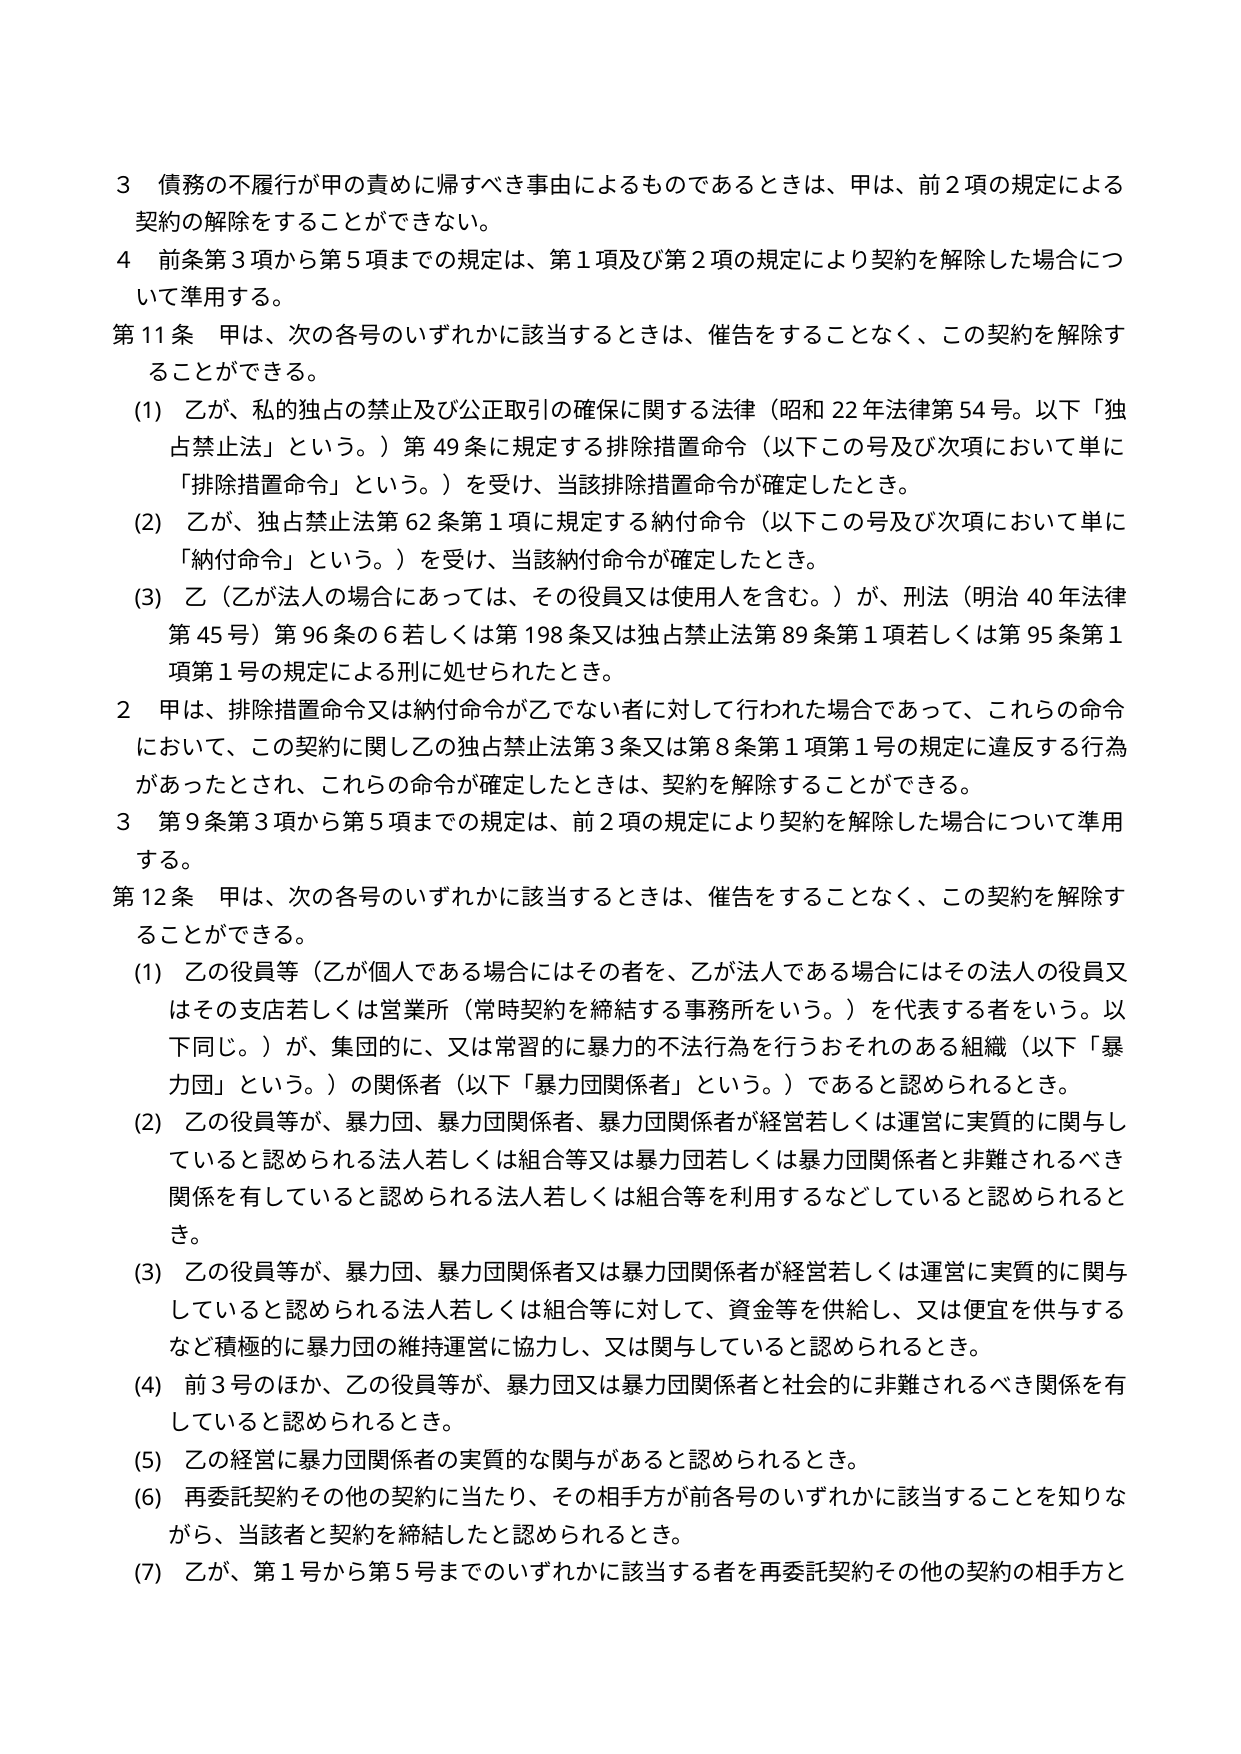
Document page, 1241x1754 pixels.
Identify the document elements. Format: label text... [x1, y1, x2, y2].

text (2) 乙が、独占禁止法第62条第１項に規定する納付命令（以下この号及び次項において単に「納付命令」という。）を受け、当該納付命令が確定したとき。 [134, 502, 1128, 577]
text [134, 1552, 1128, 1589]
text (3) 乙の役員等が、暴力団、暴力団関係者又は暴力団関係者が経営若しくは運営に実質的に関与していると認められる法人若しくは組合等に対して、資金等を供給し、又は便宜を供与するなど積極的に暴力団の維持運営に協力し、又は関与していると認められるとき。 [134, 1252, 1128, 1364]
text (1) 乙の役員等（乙が個人である場合にはその者を、乙が法人である場合にはその法人の役員又はその支店若しくは営業所（常時契約を締結する事務所をいう。）を代表する者をいう。以下同じ。）が、集団的に、又は常習的に暴力的不法行為を行うおそれのある組織（以下「暴力団」という。）の関係者（以下「暴力団関係者」という。）であると認められるとき。 [134, 952, 1128, 1102]
text (1) 乙が、私的独占の禁止及び公正取引の確保に関する法律（昭和22年法律第54号。以下「独占禁止法」という。）第49条に規定する排除措置命令（以下この号及び次項において単に「排除措置命令」という。）を受け、当該排除措置命令が確定したとき。 [134, 389, 1128, 502]
text (3) 乙（乙が法人の場合にあっては、その役員又は使用人を含む。）が、刑法（明治40年法律第45号）第96条の６若しくは第198条又は独占禁止法第89条第１項若しくは第95条第１項第１号の規定による刑に処せられたとき。 [134, 577, 1128, 689]
text ４ 前条第３項から第５項までの規定は、第１項及び第２項の規定により契約を解除した場合について準用する。 [112, 239, 1128, 314]
text ３ 第９条第３項から第５項までの規定は、前２項の規定により契約を解除した場合について準用する。 [112, 802, 1128, 877]
text (4) 前３号のほか、乙の役員等が、暴力団又は暴力団関係者と社会的に非難されるべき関係を有していると認められるとき。 [134, 1364, 1128, 1439]
text (6) 再委託契約その他の契約に当たり、その相手方が前各号のいずれかに該当することを知りながら、当該者と契約を締結したと認められるとき。 [134, 1477, 1128, 1552]
text ２ 甲は、排除措置命令又は納付命令が乙でない者に対して行われた場合であって、これらの命令において、この契約に関し乙の独占禁止法第３条又は第８条第１項第１号の規定に違反する行為があったとされ、これらの命令が確定したときは、契約を解除することができる。 [112, 689, 1128, 802]
text (2) 乙の役員等が、暴力団、暴力団関係者、暴力団関係者が経営若しくは運営に実質的に関与していると認められる法人若しくは組合等又は暴力団若しくは暴力団関係者と非難されるべき関係を有していると認められる法人若しくは組合等を利用するなどしていると認められるとき。 [134, 1102, 1128, 1252]
text (5) 乙の経営に暴力団関係者の実質的な関与があると認められるとき。 [134, 1439, 1128, 1477]
text ３ 債務の不履行が甲の責めに帰すべき事由によるものであるときは、甲は、前２項の規定による契約の解除をすることができない。 [112, 164, 1128, 239]
text 第12条 甲は、次の各号のいずれかに該当するときは、催告をすることなく、この契約を解除することができる。 [112, 877, 1128, 952]
text 第11条 甲は、次の各号のいずれかに該当するときは、催告をすることなく、この契約を解除することができる。 [112, 314, 1128, 389]
